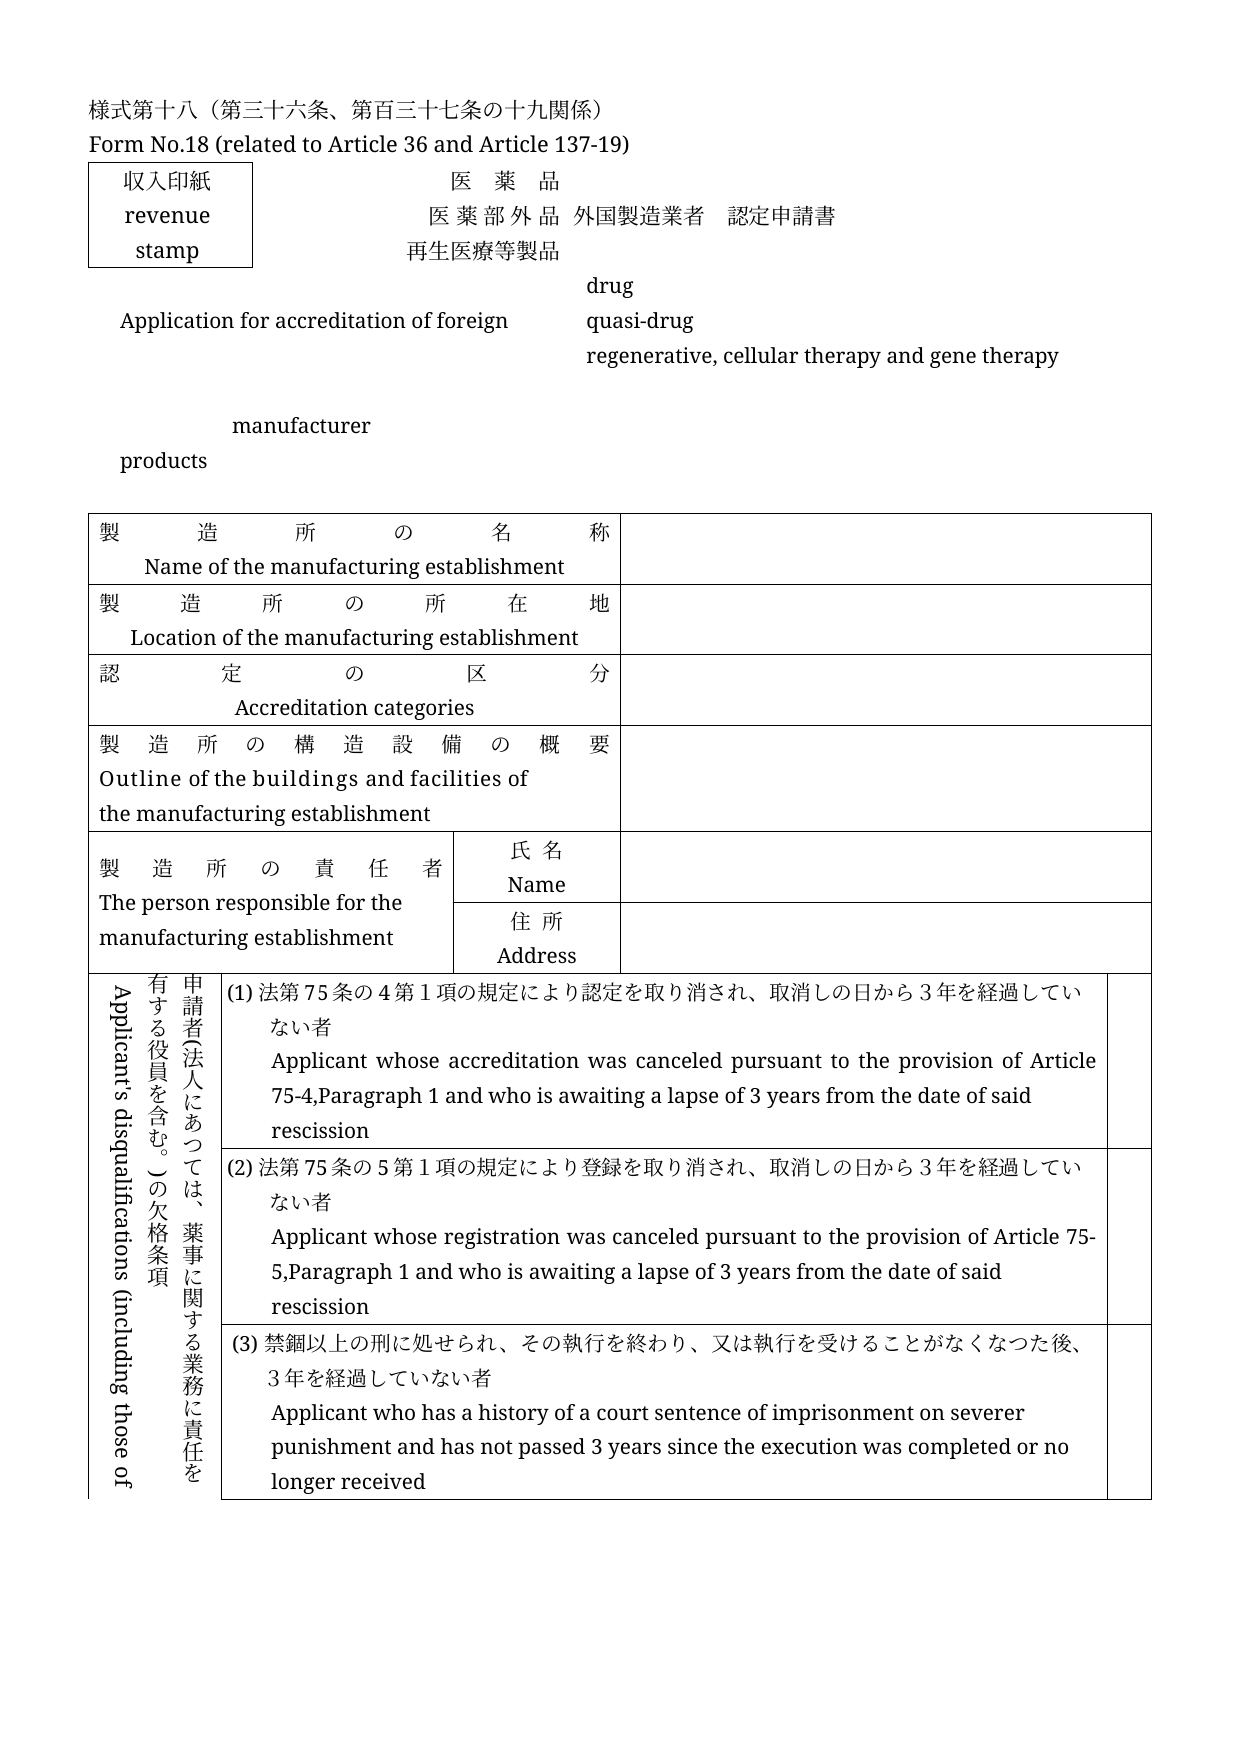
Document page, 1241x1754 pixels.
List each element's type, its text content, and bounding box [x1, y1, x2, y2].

table_cell 申請者(法人にあつては、薬事に関する業務に責任を有する役員を含む。)の欠格条項 Applicant's disqualifications (including those of the executives responsible for the services of pharmaceutical affairs in case of a corporation) [89, 974, 221, 1499]
table_cell 製造所の構造設備の概要 Outline of the buildings and facilities of the manufacturing establishment [89, 726, 620, 831]
table_header [621, 514, 1151, 583]
table_cell [621, 585, 1151, 654]
table_cell [1108, 1149, 1151, 1323]
table_cell [621, 832, 1151, 902]
table_header 製造所の名称 Name of the manufacturing establishment [89, 514, 620, 583]
table_cell [621, 903, 1151, 972]
table_cell [1108, 974, 1151, 1148]
table_cell [621, 655, 1151, 725]
table_cell 住所 Address [454, 903, 620, 972]
table_header 医薬品 医薬部外品 再生医療等製品 [253, 162, 570, 267]
text Form No.18 (related to Article 36 and Article 137-19) [89, 127, 1152, 162]
table_cell [621, 726, 1151, 831]
table_cell (1) 法第75条の4第１項の規定により認定を取り消され、取消しの日から３年を経過していない者 Applicant whose accreditation was canceled pursuant to the provision of Article 75-4,Paragraph 1 and who is awaiting a lapse of 3 years from the date of said rescission [222, 974, 1107, 1148]
table_cell 認定の区分 Accreditation categories [89, 655, 620, 725]
table_cell Application for accreditation of foreign [89, 267, 576, 373]
table_cell 製造所の責任者 The person responsible for the manufacturing establishment [89, 832, 453, 972]
table_cell (3) 禁錮以上の刑に処せられ、その執行を終わり、又は執行を受けることがなくなつた後、３年を経過していない者 Applicant who has a history of a court sentence of imprisonment on severer punishment and has not passed 3 years since the execution was completed or no longer received [222, 1325, 1107, 1499]
table_cell [1108, 1325, 1151, 1499]
table_cell 製造所の所在地 Location of the manufacturing establishment [89, 585, 620, 654]
text 様式第十八（第三十六条、第百三十七条の十九関係） [89, 92, 1152, 127]
table_header 収入印紙 revenue stamp [89, 163, 252, 267]
table_cell (2) 法第75条の5第１項の規定により登録を取り消され、取消しの日から３年を経過していない者 Applicant whose registration was canceled pursuant to the provision of Article 75-5,Paragraph 1 and who is awaiting a lapse of 3 years from the date of said rescission [222, 1149, 1107, 1323]
table_cell 氏名 Name [454, 832, 620, 902]
table_header 外国製造業者 認定申請書 [570, 162, 1152, 267]
table_cell drug quasi-drug regenerative, cellular therapy and gene therapy [576, 267, 1152, 373]
table_cell products [89, 373, 221, 478]
table_cell manufacturer [221, 373, 1152, 478]
